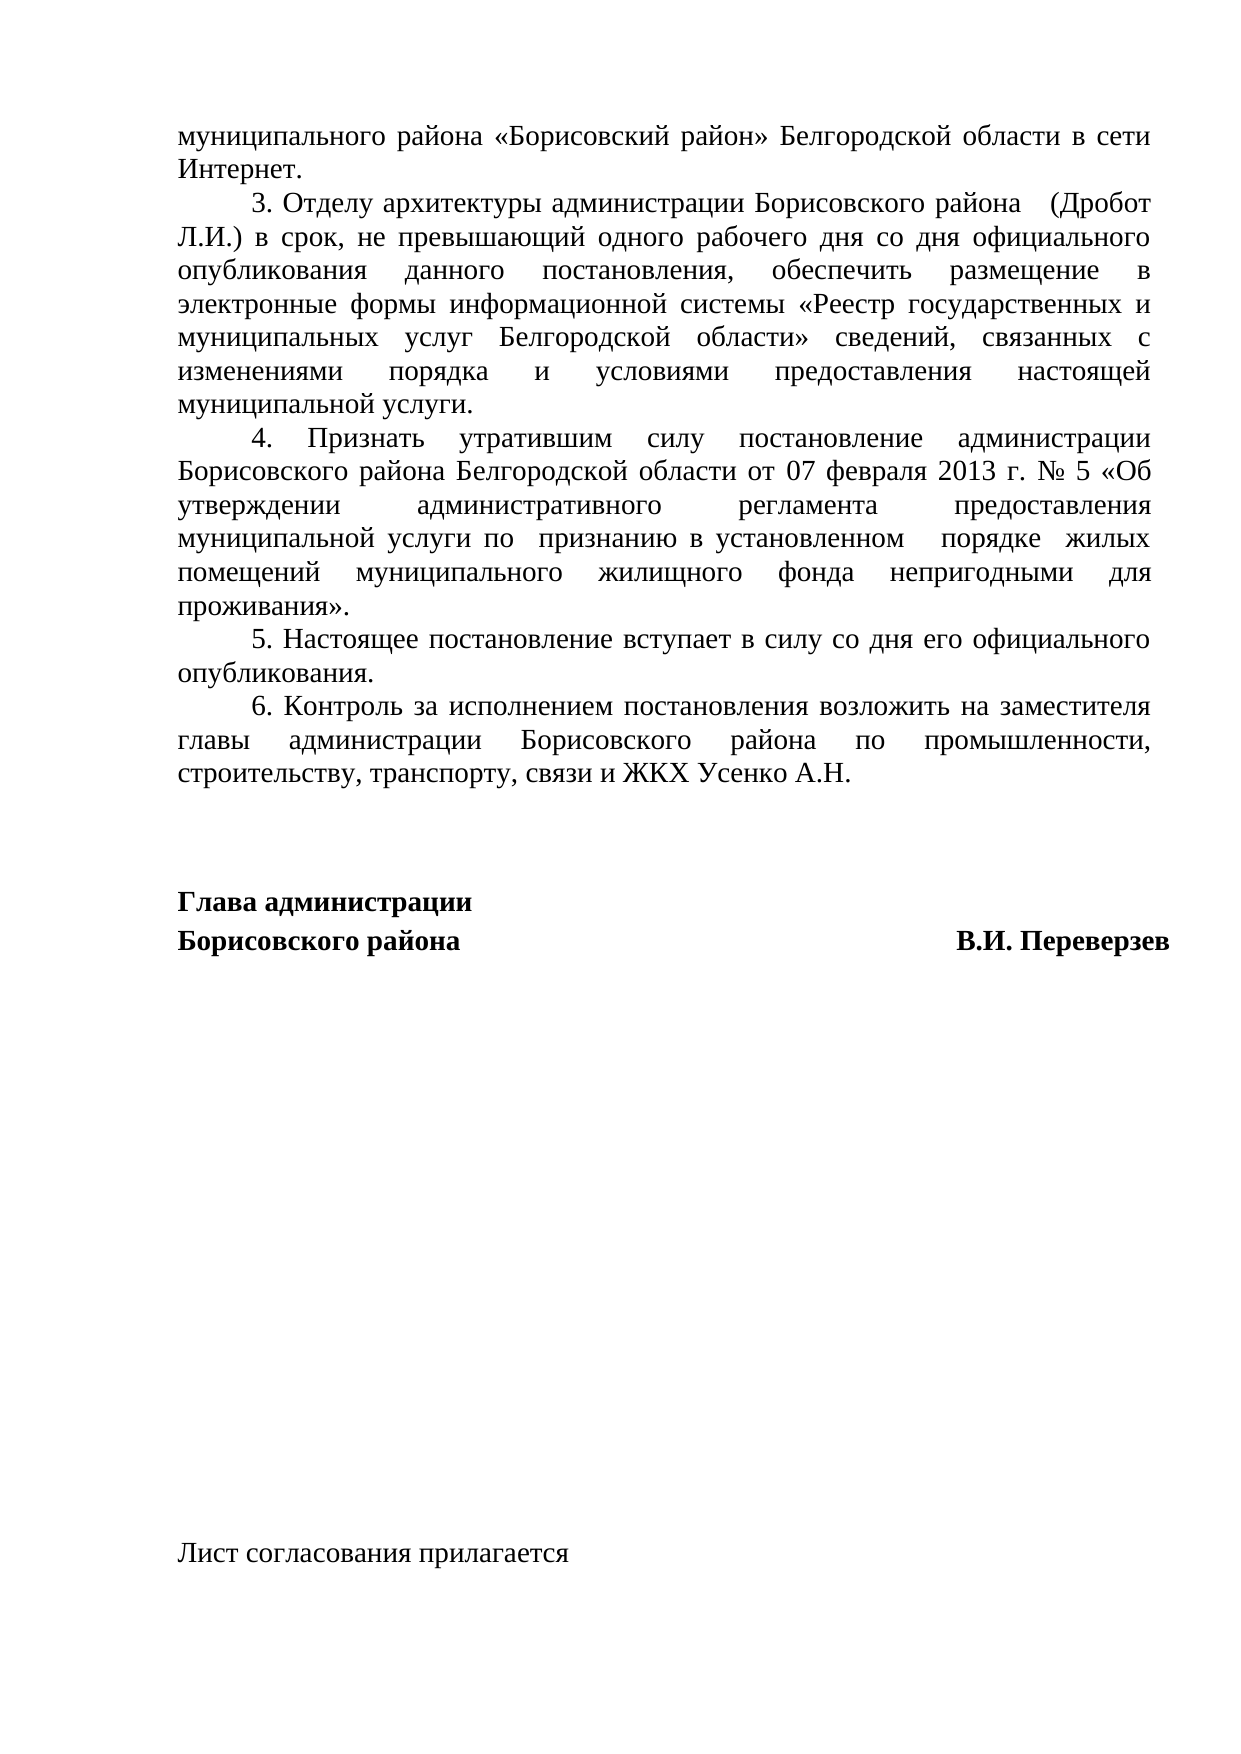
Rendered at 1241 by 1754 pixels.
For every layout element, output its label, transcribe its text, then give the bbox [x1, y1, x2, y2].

text 5. Настоящее постановление вступает в силу со дня его официального опубликования. [177, 621, 1152, 688]
text 3. Отделу архитектуры администрации Борисовского района (Дробот Л.И.) в срок, не превышающий одного рабочего дня со дня официального опубликования данного постановления, обеспечить размещение в электронные формы информационной системы «Реестр государственных и муниципальных услуг Белгородской области» сведений, связанных с изменениями порядка и условиями предоставления настоящей муниципальной услуги. [177, 185, 1152, 420]
table_header В.И. Переверзев [871, 884, 1181, 960]
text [177, 118, 1152, 185]
text 6. Контроль за исполнением постановления возложить на заместителя главы администрации Борисовского района по промышленности, строительству, транспорту, связи и ЖКХ Усенко А.Н. [177, 688, 1152, 789]
text Лист согласования прилагается [177, 1536, 1152, 1569]
table_header Глава администрации Борисовского района [177, 884, 871, 960]
text 4. Признать утратившим силу постановление администрации Борисовского района Белгородской области от 07 февраля 2013 г. № 5 «Об утверждении административного регламента предоставления муниципальной услуги по признанию в установленном порядке жилых помещений муниципального жилищного фонда непригодными для проживания». [177, 420, 1152, 621]
